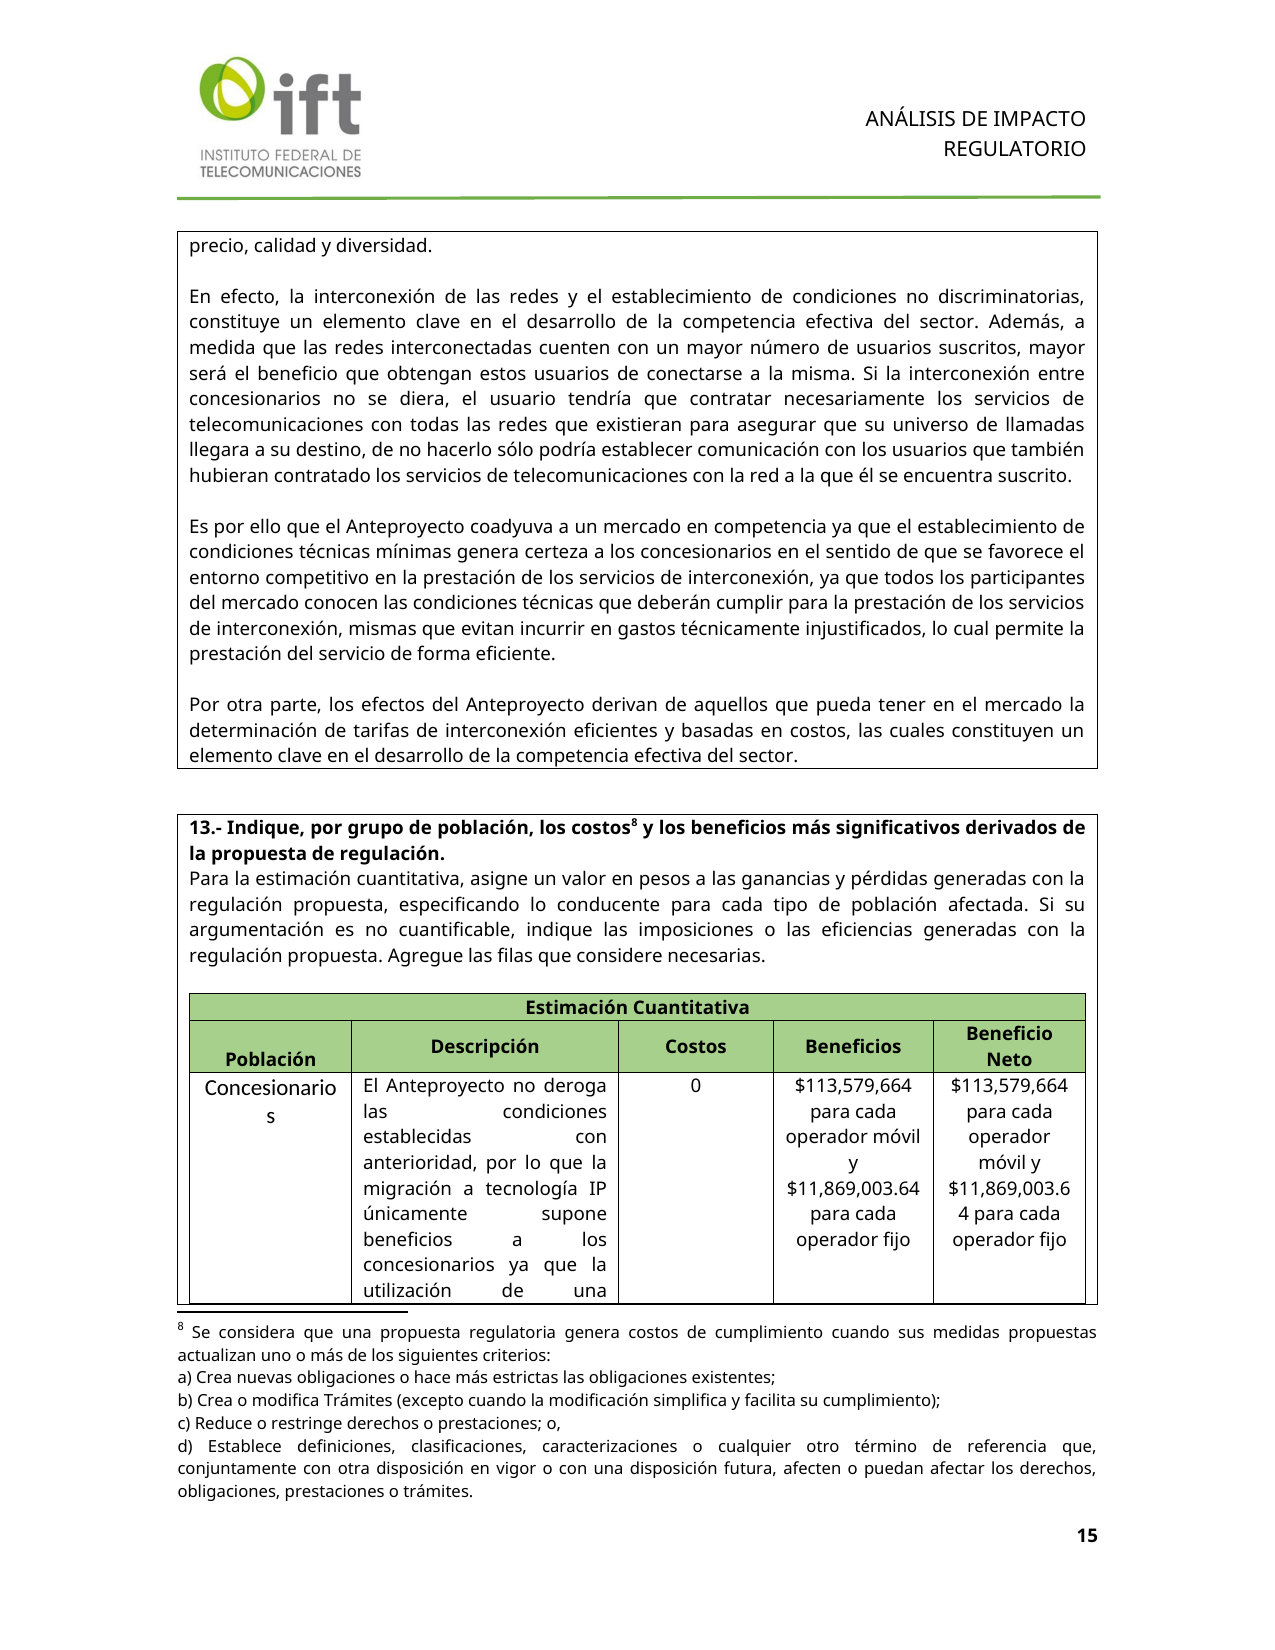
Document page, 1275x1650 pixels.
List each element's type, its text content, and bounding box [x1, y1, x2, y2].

picture [177, 52, 390, 196]
